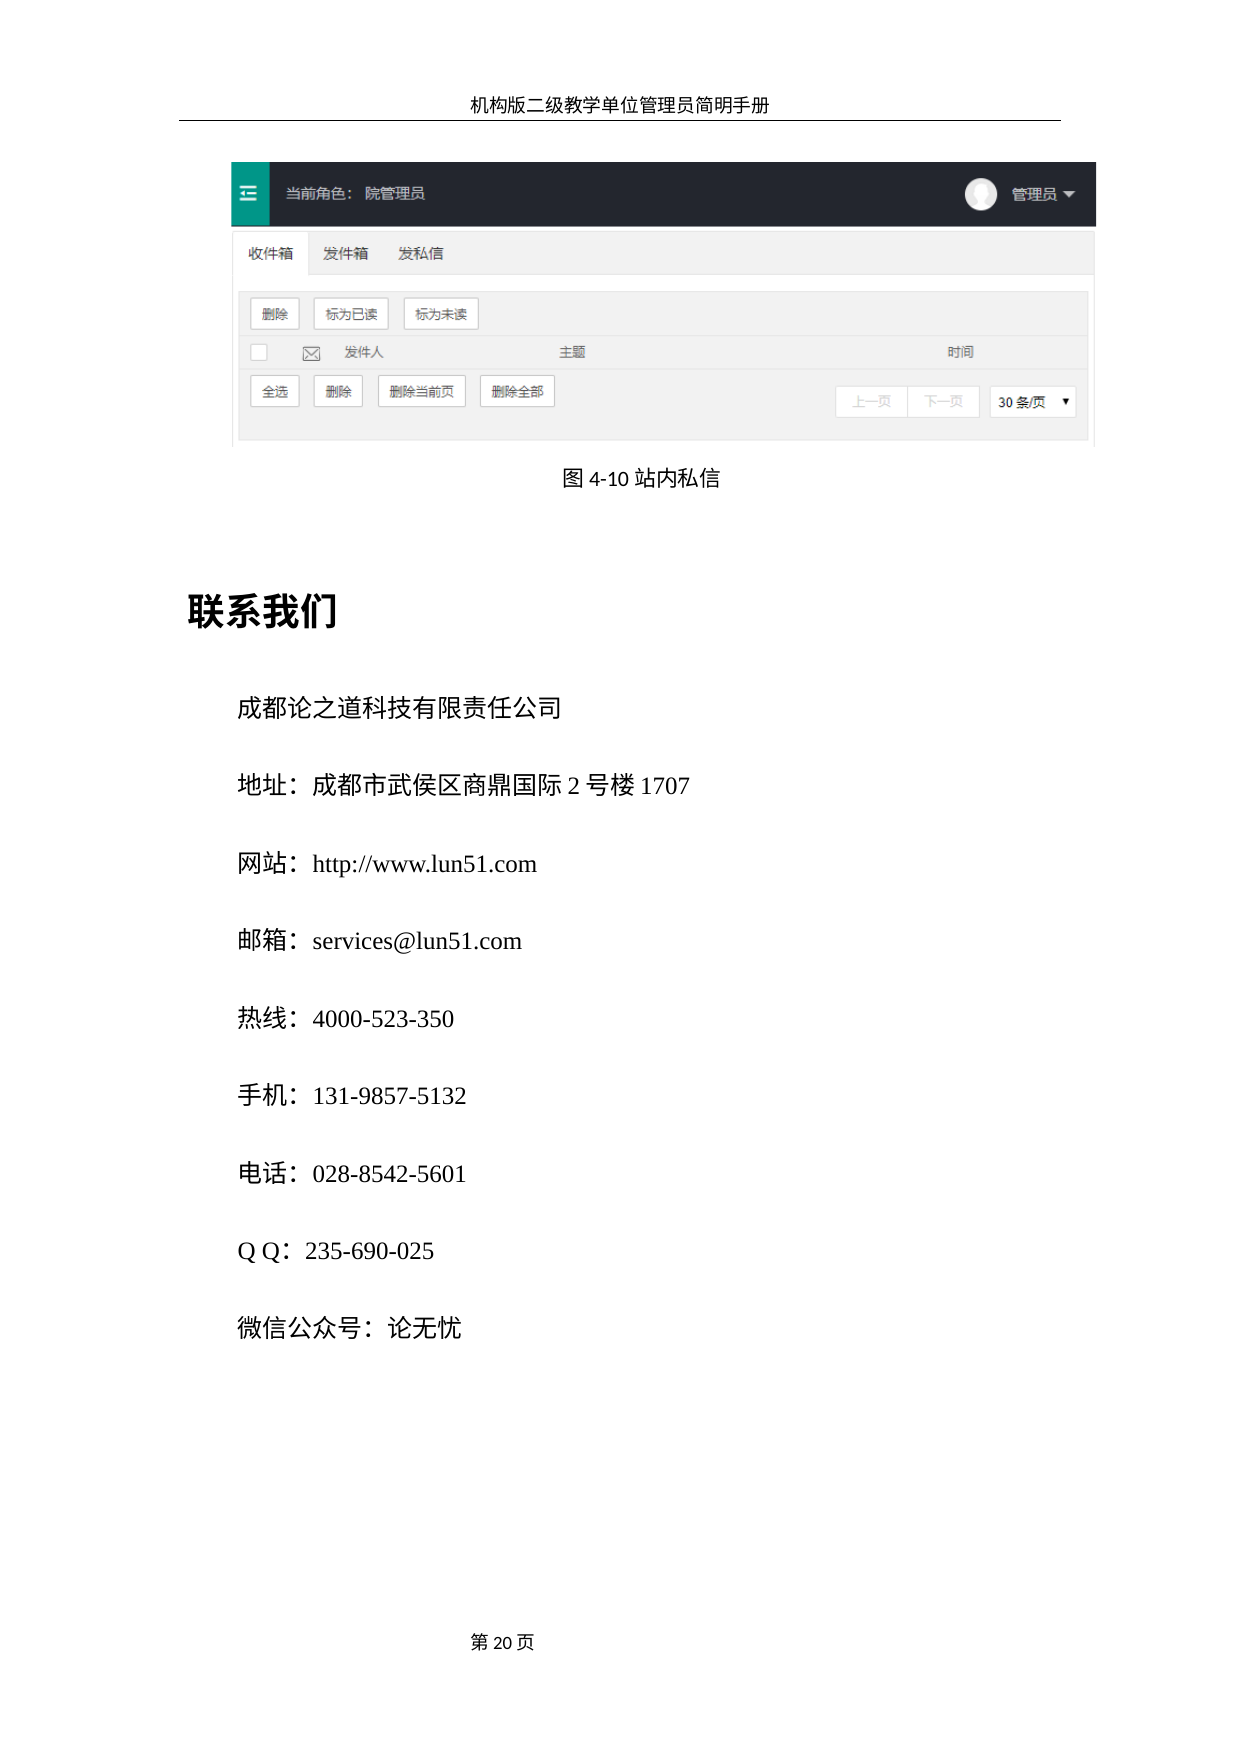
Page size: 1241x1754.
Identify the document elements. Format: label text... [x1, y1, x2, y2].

text 网站：http://www.lun51.com [187, 829, 1053, 894]
subtitle 联系我们 [187, 582, 1053, 636]
text 地址：成都市武侯区商鼎国际2号楼1707 [187, 751, 1053, 816]
text 邮箱：services@lun51.com [187, 906, 1053, 971]
text Q Q：235-690-025 [187, 1216, 1053, 1281]
picture [231, 162, 1097, 447]
text 微信公众号：论无忧 [187, 1294, 1053, 1359]
text 热线：4000-523-350 [187, 984, 1053, 1049]
text 成都论之道科技有限责任公司 [187, 674, 1053, 739]
text 手机：131-9857-5132 [187, 1061, 1053, 1126]
text 图4-10 站内私信 [187, 461, 1053, 493]
text 电话：028-8542-5601 [187, 1139, 1053, 1204]
